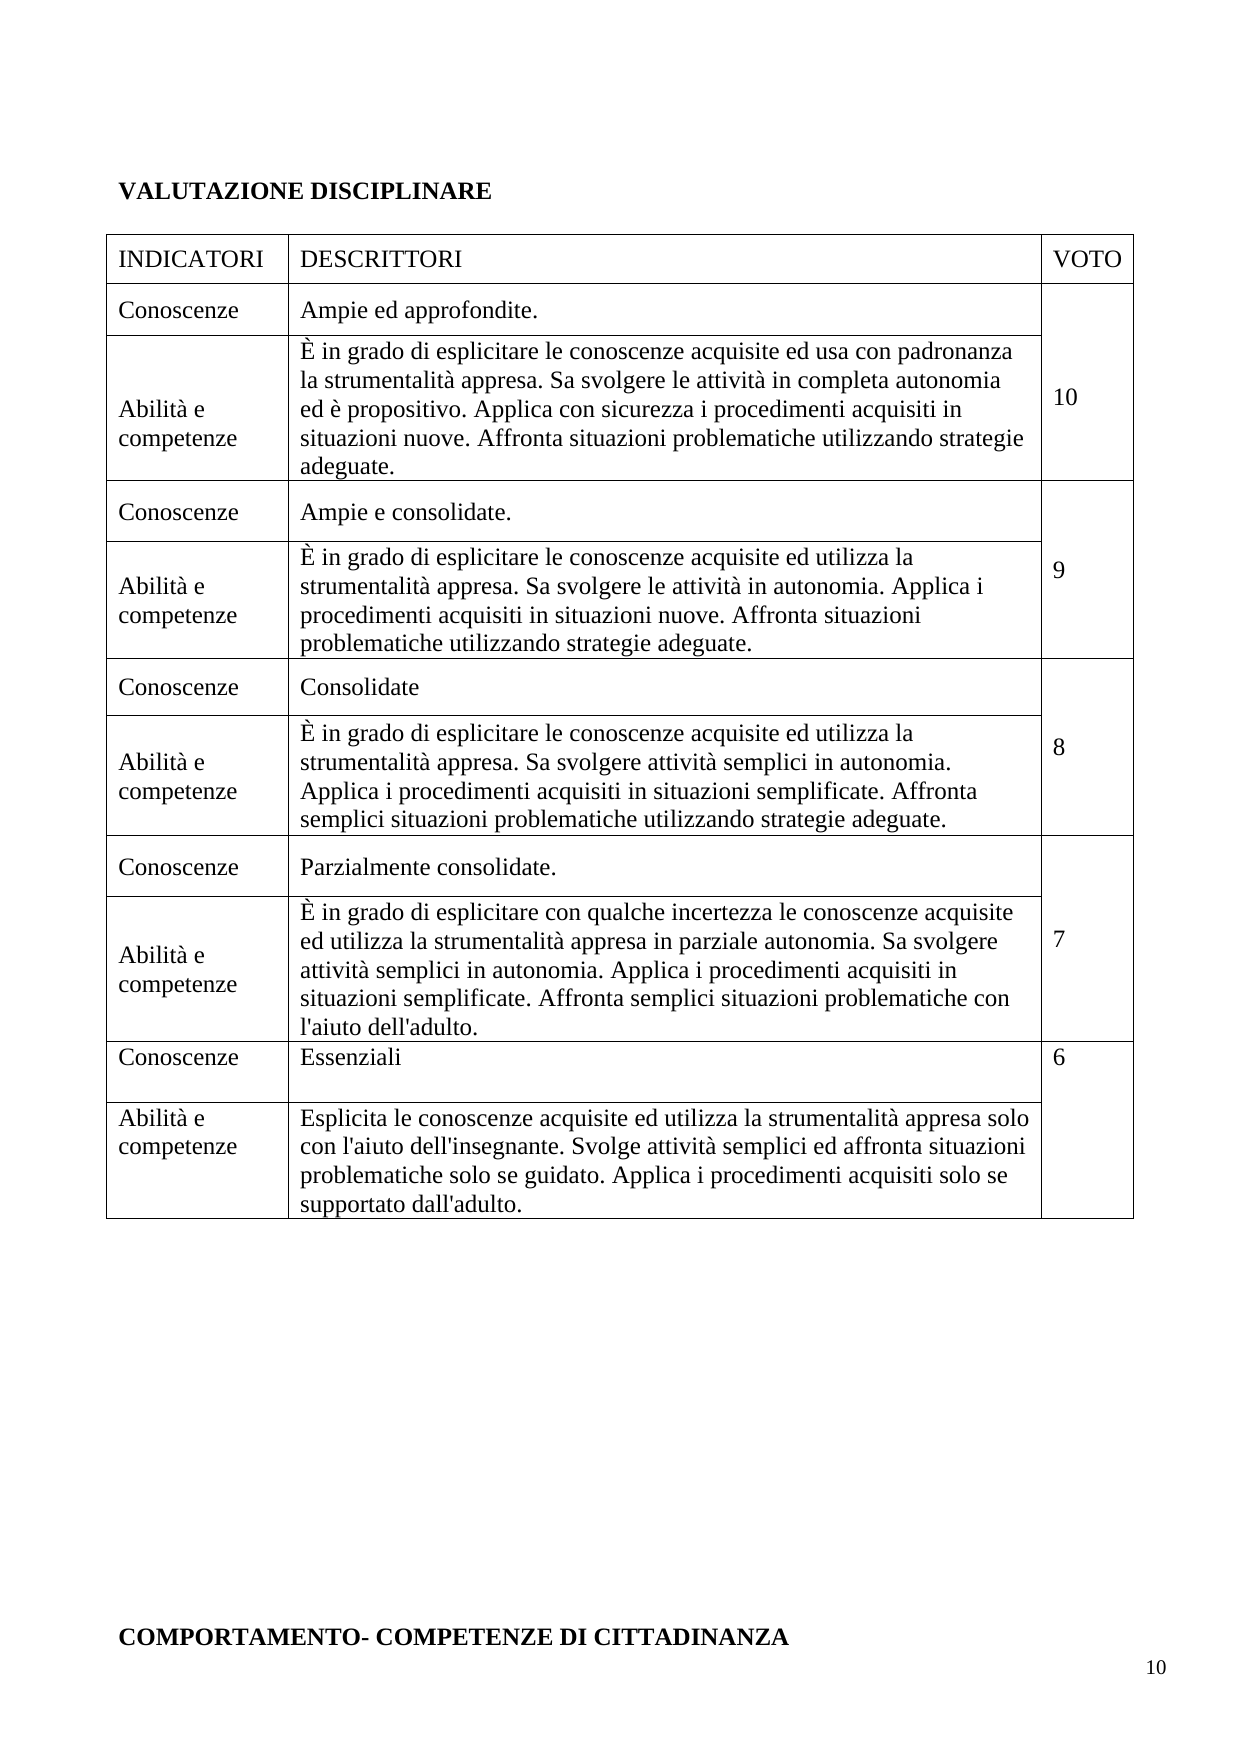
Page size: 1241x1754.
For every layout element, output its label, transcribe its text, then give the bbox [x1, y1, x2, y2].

table_cell È in grado di esplicitare le conoscenze acquisite ed utilizza la strumentalità appresa. Sa svolgere attività semplici in autonomia. Applica i procedimenti acquisiti in situazioni semplificate. Affronta semplici situazioni problematiche utilizzando strategie adeguate. [289, 716, 1041, 835]
table_cell Conoscenze [107, 836, 288, 896]
table_cell Conoscenze [107, 1042, 288, 1102]
table_header DESCRITTORI [289, 235, 1041, 283]
text VALUTAZIONE DISCIPLINARE [118, 176, 1166, 205]
table_cell Esplicita le conoscenze acquisite ed utilizza la strumentalità appresa solo con l'aiuto dell'insegnante. Svolge attività semplici ed affronta situazioni problematiche solo se guidato. Applica i procedimenti acquisiti solo se supportato dall'adulto. [289, 1103, 1041, 1218]
table_cell È in grado di esplicitare le conoscenze acquisite ed utilizza la strumentalità appresa. Sa svolgere le attività in autonomia. Applica i procedimenti acquisiti in situazioni nuove. Affronta situazioni problematiche utilizzando strategie adeguate. [289, 542, 1041, 657]
table_cell Abilità e competenze [107, 897, 288, 1041]
table_cell Conoscenze [107, 659, 288, 715]
table_cell 9 [1042, 481, 1133, 657]
table_cell Consolidate [289, 659, 1041, 715]
table_cell Ampie ed approfondite. [289, 284, 1041, 335]
table_cell 8 [1042, 659, 1133, 835]
table_cell 6 [1042, 1042, 1133, 1218]
table_header INDICATORI [107, 235, 288, 283]
table_cell È in grado di esplicitare le conoscenze acquisite ed usa con padronanza la strumentalità appresa. Sa svolgere le attività in completa autonomia ed è propositivo. Applica con sicurezza i procedimenti acquisiti in situazioni nuove. Affronta situazioni problematiche utilizzando strategie adeguate. [289, 336, 1041, 480]
table_cell È in grado di esplicitare con qualche incertezza le conoscenze acquisite ed utilizza la strumentalità appresa in parziale autonomia. Sa svolgere attività semplici in autonomia. Applica i procedimenti acquisiti in situazioni semplificate. Affronta semplici situazioni problematiche con l'aiuto dell'adulto. [289, 897, 1041, 1041]
table_cell Abilità e competenze [107, 716, 288, 835]
text COMPORTAMENTO- COMPETENZE DI CITTADINANZA [118, 1622, 1166, 1651]
table_header VOTO [1042, 235, 1133, 283]
table_cell Conoscenze [107, 481, 288, 541]
table_cell Abilità e competenze [107, 1103, 288, 1218]
table_cell 10 [1042, 284, 1133, 480]
table_cell Abilità e competenze [107, 542, 288, 657]
table_cell 7 [1042, 836, 1133, 1041]
table_cell Parzialmente consolidate. [289, 836, 1041, 896]
table_cell Ampie e consolidate. [289, 481, 1041, 541]
table_cell Abilità e competenze [107, 336, 288, 480]
table_cell Essenziali [289, 1042, 1041, 1102]
table_cell Conoscenze [107, 284, 288, 335]
